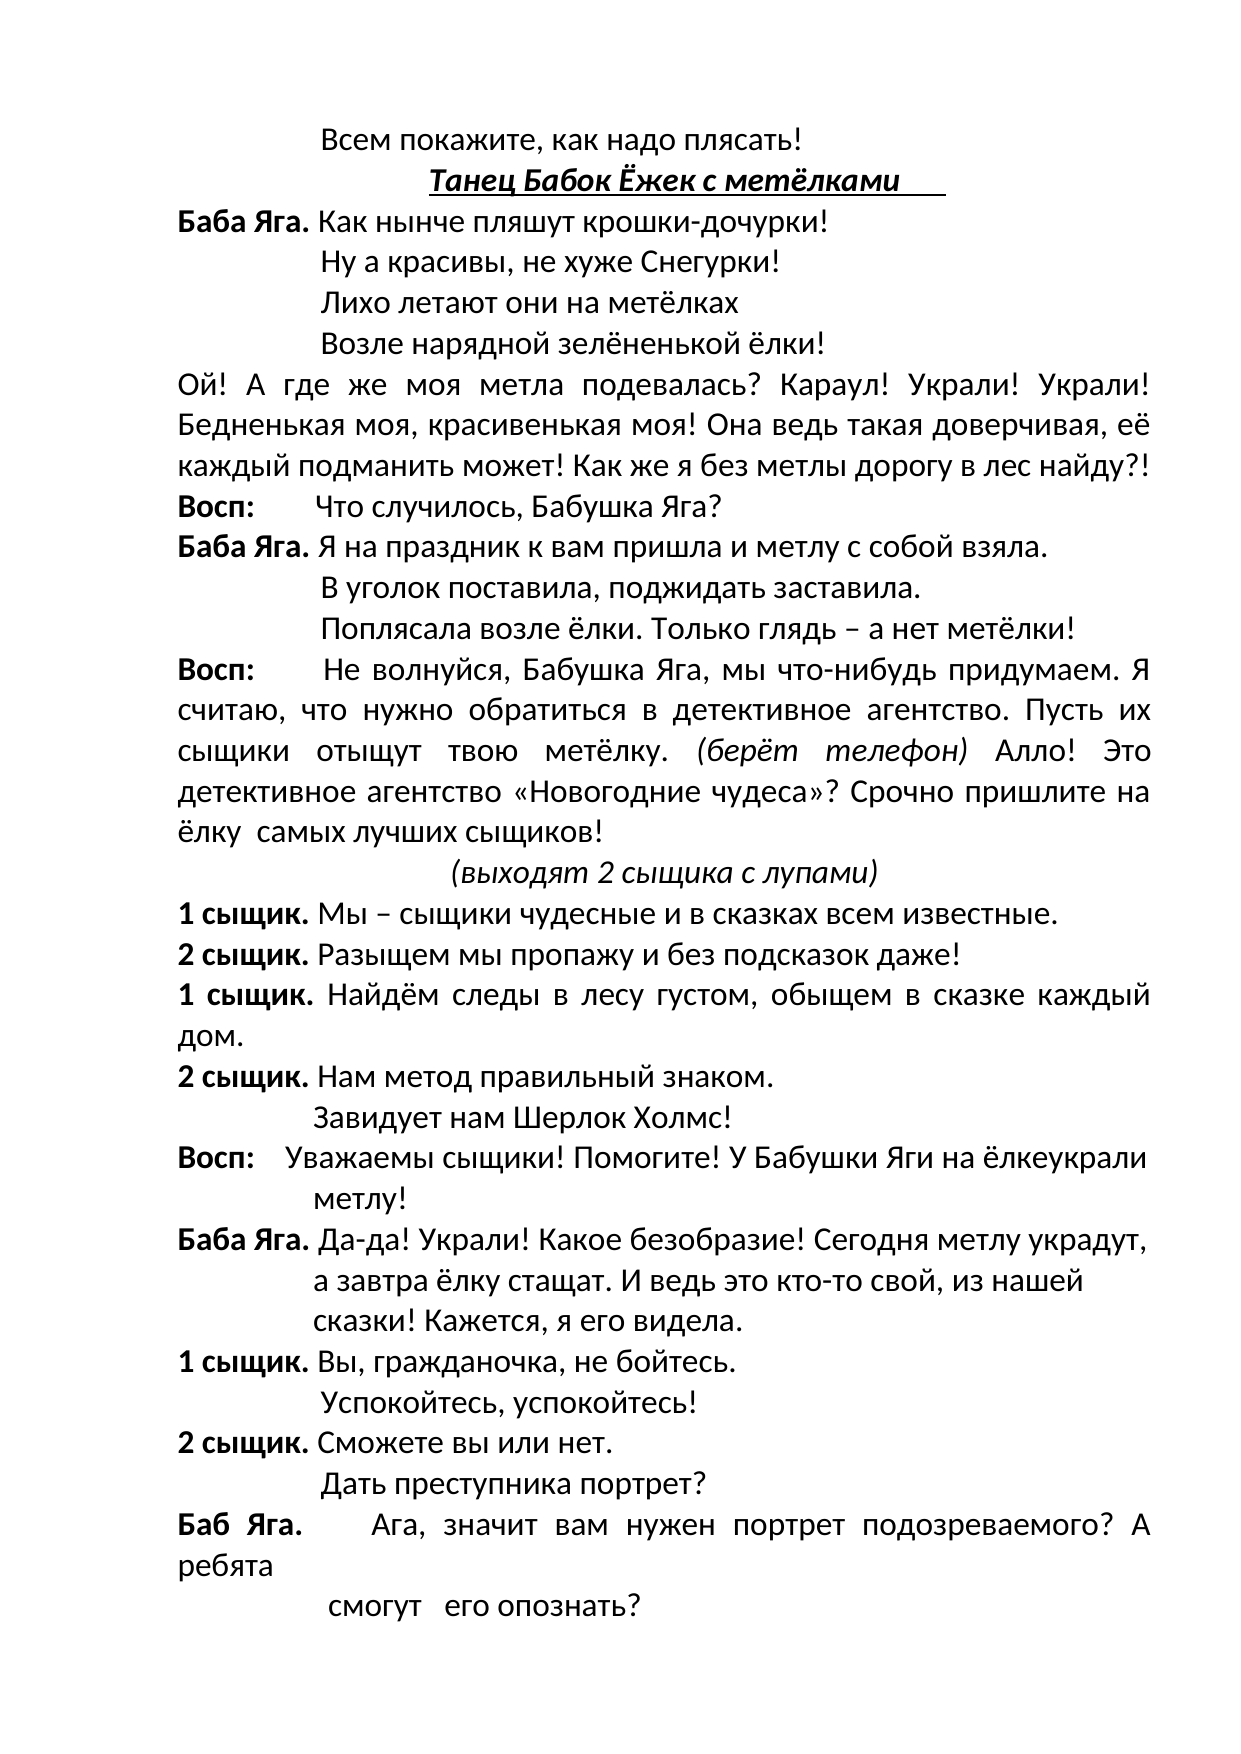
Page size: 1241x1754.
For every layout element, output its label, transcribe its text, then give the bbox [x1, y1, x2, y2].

text 1 сыщик. Найдём следы в лесу густом, обыщем в сказке каждый дом. [177, 973, 1152, 1055]
text Танец Бабок Ёжек с метёлками [177, 159, 1152, 199]
text сказки! Кажется, я его видела. [177, 1299, 1152, 1340]
text 1 сыщик. Вы, гражданочка, не бойтесь. [177, 1340, 1152, 1381]
text (выходят 2 сыщика с лупами) [177, 851, 1152, 892]
text Ну а красивы, не хуже Снегурки! [177, 240, 1152, 281]
text Ой! А где же моя метла подевалась? Караул! Украли! Украли! Бедненькая моя, красивенькая моя! Она ведь такая доверчивая, её каждый подманить может! Как же я без метлы дорогу в лес найду?! [177, 362, 1152, 485]
text Успокойтесь, успокойтесь! [177, 1381, 1152, 1421]
text Лихо летают они на метёлках [177, 281, 1152, 322]
text смогут его опознать? [177, 1584, 1152, 1625]
text Завидует нам Шерлок Холмс! [177, 1096, 1152, 1136]
text 2 сыщик. Сможете вы или нет. [177, 1421, 1152, 1462]
text Баба Яга. Я на праздник к вам пришла и метлу с собой взяла. [177, 525, 1152, 566]
text Баб Яга. Ага, значит вам нужен портрет подозреваемого? А ребята [177, 1503, 1152, 1584]
text Баба Яга. Как нынче пляшут крошки-дочурки! [177, 199, 1152, 240]
text Восп: Не волнуйся, Бабушка Яга, мы что-нибудь придумаем. Я считаю, что нужно обратиться в детективное агентство. Пусть их сыщики отыщут твою метёлку. (берёт телефон) Алло! Это детективное агентство «Новогодние чудеса»? Срочно пришлите на ёлку самых лучших сыщиков! [177, 648, 1152, 851]
text Всем покажите, как надо плясать! [177, 118, 1152, 159]
text метлу! [177, 1177, 1152, 1218]
text 2 сыщик. Нам метод правильный знаком. [177, 1055, 1152, 1096]
text Поплясала возле ёлки. Только глядь – а нет метёлки! [177, 607, 1152, 648]
text 1 сыщик. Мы – сыщики чудесные и в сказках всем известные. [177, 892, 1152, 933]
text Дать преступника портрет? [177, 1462, 1152, 1503]
text В уголок поставила, поджидать заставила. [177, 566, 1152, 607]
text а завтра ёлку стащат. И ведь это кто-то свой, из нашей [177, 1258, 1152, 1299]
text Восп: Уважаемы сыщики! Помогите! У Бабушки Яги на ёлкеукрали [177, 1136, 1152, 1177]
text Баба Яга. Да-да! Украли! Какое безобразие! Сегодня метлу украдут, [177, 1218, 1152, 1258]
text Возле нарядной зелёненькой ёлки! [177, 322, 1152, 362]
text 2 сыщик. Разыщем мы пропажу и без подсказок даже! [177, 933, 1152, 973]
text Восп: Что случилось, Бабушка Яга? [177, 485, 1152, 525]
